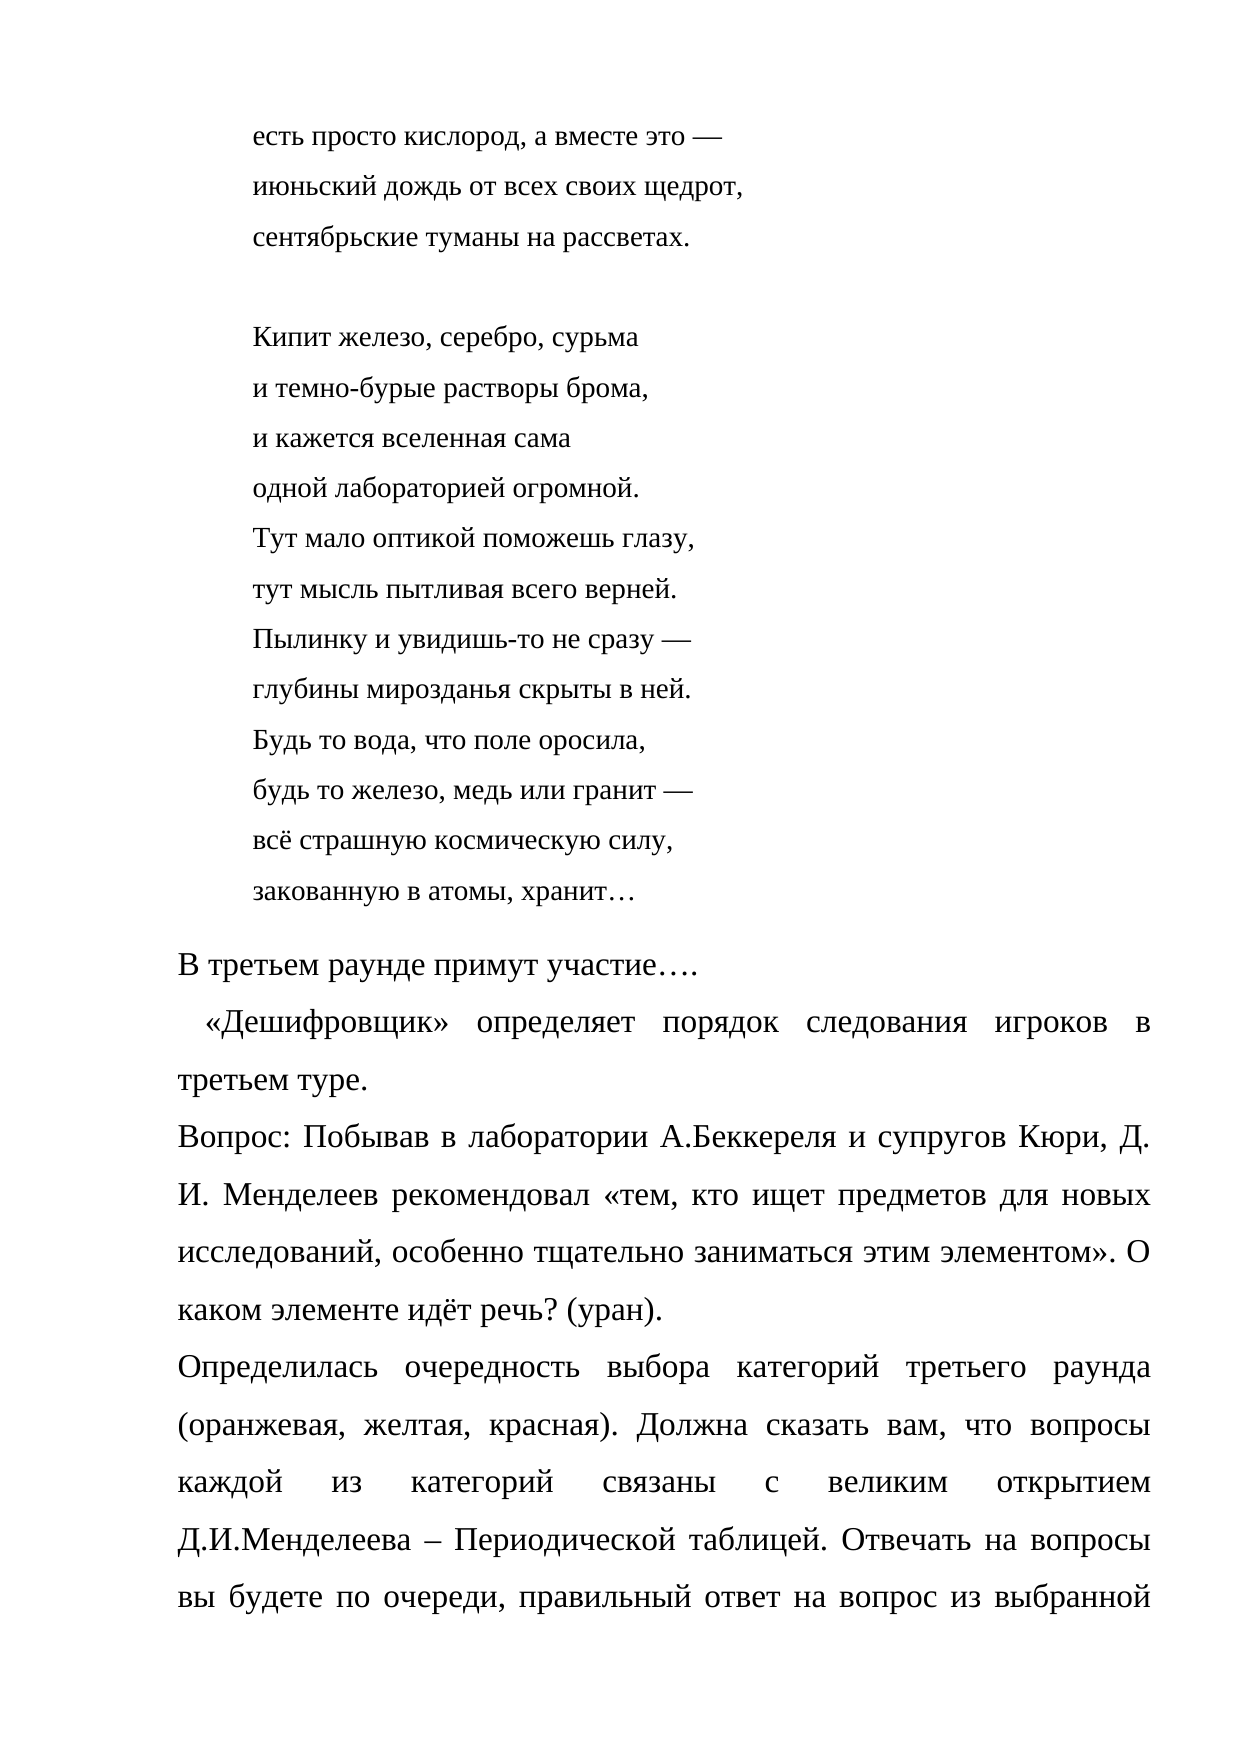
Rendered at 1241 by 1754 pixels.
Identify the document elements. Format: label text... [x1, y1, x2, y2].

list одной лабораторией огромной. [252, 470, 1152, 504]
text Вопрос: Побывав в лаборатории А.Беккереля и супругов Кюри, Д. И. Менделеев рекомендовал «тем, кто ищет предметов для новых исследований, особенно тщательно заниматься этим элементом». О каком элементе идёт речь? (уран). [177, 1116, 1152, 1327]
list тут мысль пытливая всего верней. [252, 571, 1152, 604]
list всё страшную космическую силу, [252, 822, 1152, 856]
text «Дешифровщик» определяет порядок следования игроков в третьем туре. [177, 1001, 1152, 1097]
list сентябрьские туманы на рассветах. [252, 219, 1152, 252]
list июньский дождь от всех своих щедрот, [252, 168, 1152, 202]
list Тут мало оптикой поможешь глазу, [252, 521, 1152, 554]
list и темно-бурые растворы брома, [252, 370, 1152, 403]
list есть просто кислород, а вместе это — [252, 118, 1152, 152]
list Пылинку и увидишь-то не сразу — [252, 621, 1152, 655]
list и кажется вселенная сама [252, 420, 1152, 453]
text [177, 1346, 1152, 1615]
text В третьем раунде примут участие…. [177, 944, 1152, 982]
list Будь то вода, что поле оросила, [252, 722, 1152, 755]
list глубины мирозданья скрыты в ней. [252, 672, 1152, 705]
list Кипит железо, серебро, сурьма [252, 319, 1152, 353]
list будь то железо, медь или гранит — [252, 772, 1152, 806]
list закованную в атомы, хранит… [252, 873, 1152, 906]
